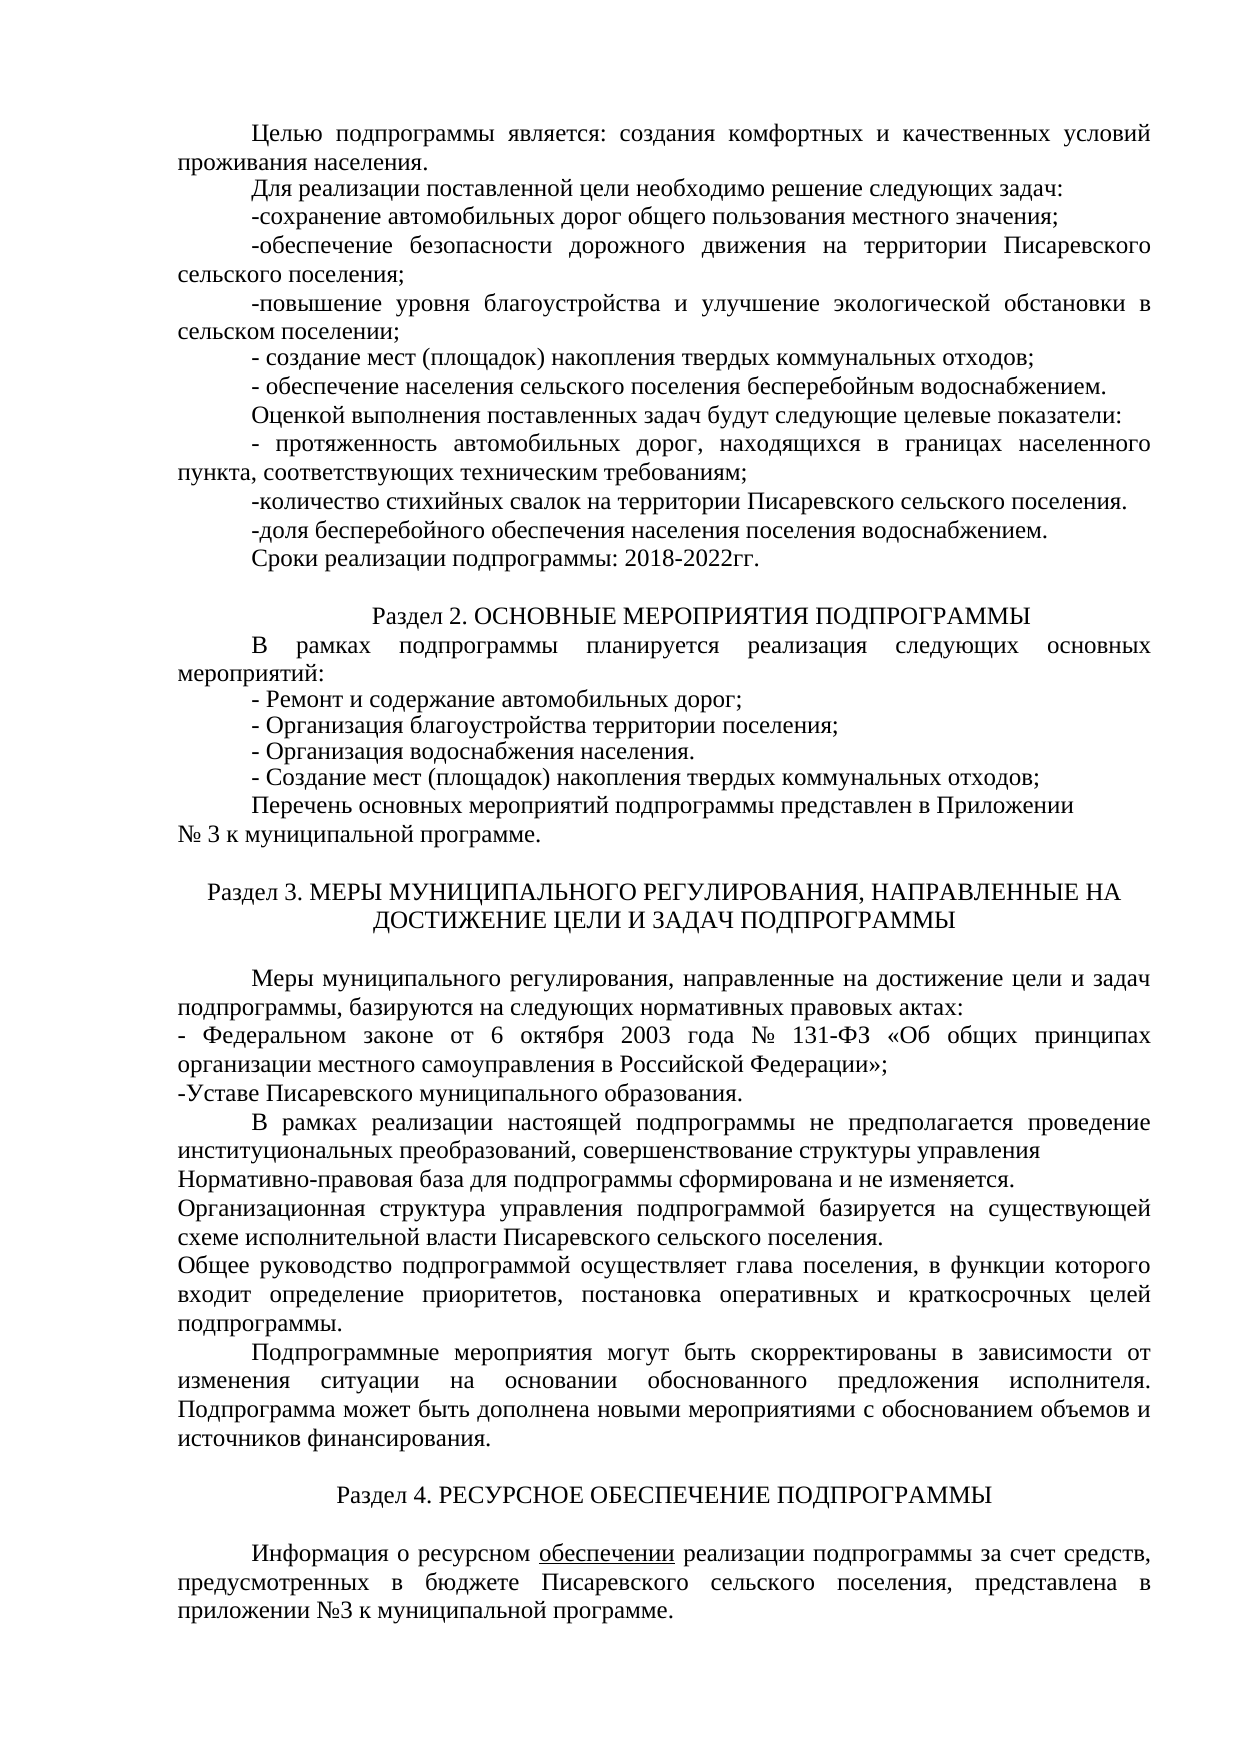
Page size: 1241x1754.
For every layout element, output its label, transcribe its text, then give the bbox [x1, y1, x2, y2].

text -обеспечение безопасности дорожного движения на территории Писаревского сельского поселения; [177, 230, 1152, 288]
text Для реализации поставленной цели необходимо решение следующих задач: [177, 176, 1152, 201]
text - Федеральном законе от 6 октября 2003 года № 131-ФЗ «Об общих принципах организации местного самоуправления в Российской Федерации»; [177, 1021, 1152, 1078]
text -количество стихийных свалок на территории Писаревского сельского поселения. [177, 486, 1152, 515]
text - Организация водоснабжения населения. [177, 739, 1152, 765]
text Оценкой выполнения поставленных задач будут следующие целевые показатели: [177, 400, 1152, 428]
text Сроки реализации подпрограммы: 2018-2022гг. [177, 543, 1196, 572]
text Раздел 3. МЕРЫ МУНИЦИПАЛЬНОГО РЕГУЛИРОВАНИЯ, НАПРАВЛЕННЫЕ НА ДОСТИЖЕНИЕ ЦЕЛИ И ЗАДАЧ ПОДПРОГРАММЫ [177, 877, 1152, 934]
text Раздел 4. РЕСУРСНОЕ ОБЕСПЕЧЕНИЕ ПОДПРОГРАММЫ [177, 1481, 1152, 1509]
text В рамках подпрограммы планируется реализация следующих основных мероприятий: [177, 630, 1152, 687]
text Нормативно-правовая база для подпрограммы сформирована и не изменяется. [177, 1164, 1152, 1193]
text - Создание мест (площадок) накопления твердых коммунальных отходов; [177, 765, 1152, 791]
text - Ремонт и содержание автомобильных дорог; [177, 687, 1152, 713]
text Подпрограммные мероприятия могут быть скорректированы в зависимости от изменения ситуации на основании обоснованного предложения исполнителя. Подпрограмма может быть дополнена новыми мероприятиями с обоснованием объемов и источников финансирования. [177, 1337, 1152, 1452]
text - создание мест (площадок) накопления твердых коммунальных отходов; [177, 345, 1152, 371]
text - протяженность автомобильных дорог, находящихся в границах населенного пункта, соответствующих техническим требованиям; [177, 428, 1152, 486]
text -сохранение автомобильных дорог общего пользования местного значения; [177, 201, 1196, 230]
text Целью подпрограммы является: создания комфортных и качественных условий проживания населения. [177, 118, 1152, 176]
text № 3 к муниципальной программе. [177, 819, 1152, 848]
text - Организация благоустройства территории поселения; [177, 713, 1152, 739]
text Организационная структура управления подпрограммой базируется на существующей схеме исполнительной власти Писаревского сельского поселения. [177, 1193, 1152, 1251]
text В рамках реализации настоящей подпрограммы не предполагается проведение институциональных преобразований, совершенствование структуры управления [177, 1107, 1152, 1164]
text Информация о ресурсном обеспечении реализации подпрограммы за счет средств, предусмотренных в бюджете Писаревского сельского поселения, представлена в приложении №3 к муниципальной программе. [177, 1538, 1152, 1624]
text Общее руководство подпрограммой осуществляет глава поселения, в функции которого входит определение приоритетов, постановка оперативных и краткосрочных целей подпрограммы. [177, 1251, 1152, 1337]
text - обеспечение населения сельского поселения бесперебойным водоснабжением. [177, 371, 1196, 400]
text Перечень основных мероприятий подпрограммы представлен в Приложении [177, 791, 1152, 819]
text Меры муниципального регулирования, направленные на достижение цели и задач подпрограммы, базируются на следующих нормативных правовых актах: [177, 963, 1152, 1021]
text -Уставе Писаревского муниципального образования. [177, 1078, 1152, 1107]
text -доля бесперебойного обеспечения населения поселения водоснабжением. [177, 515, 1152, 543]
text -повышение уровня благоустройства и улучшение экологической обстановки в сельском поселении; [177, 288, 1152, 345]
text Раздел 2. ОСНОВНЫЕ МЕРОПРИЯТИЯ ПОДПРОГРАММЫ [177, 601, 1152, 630]
